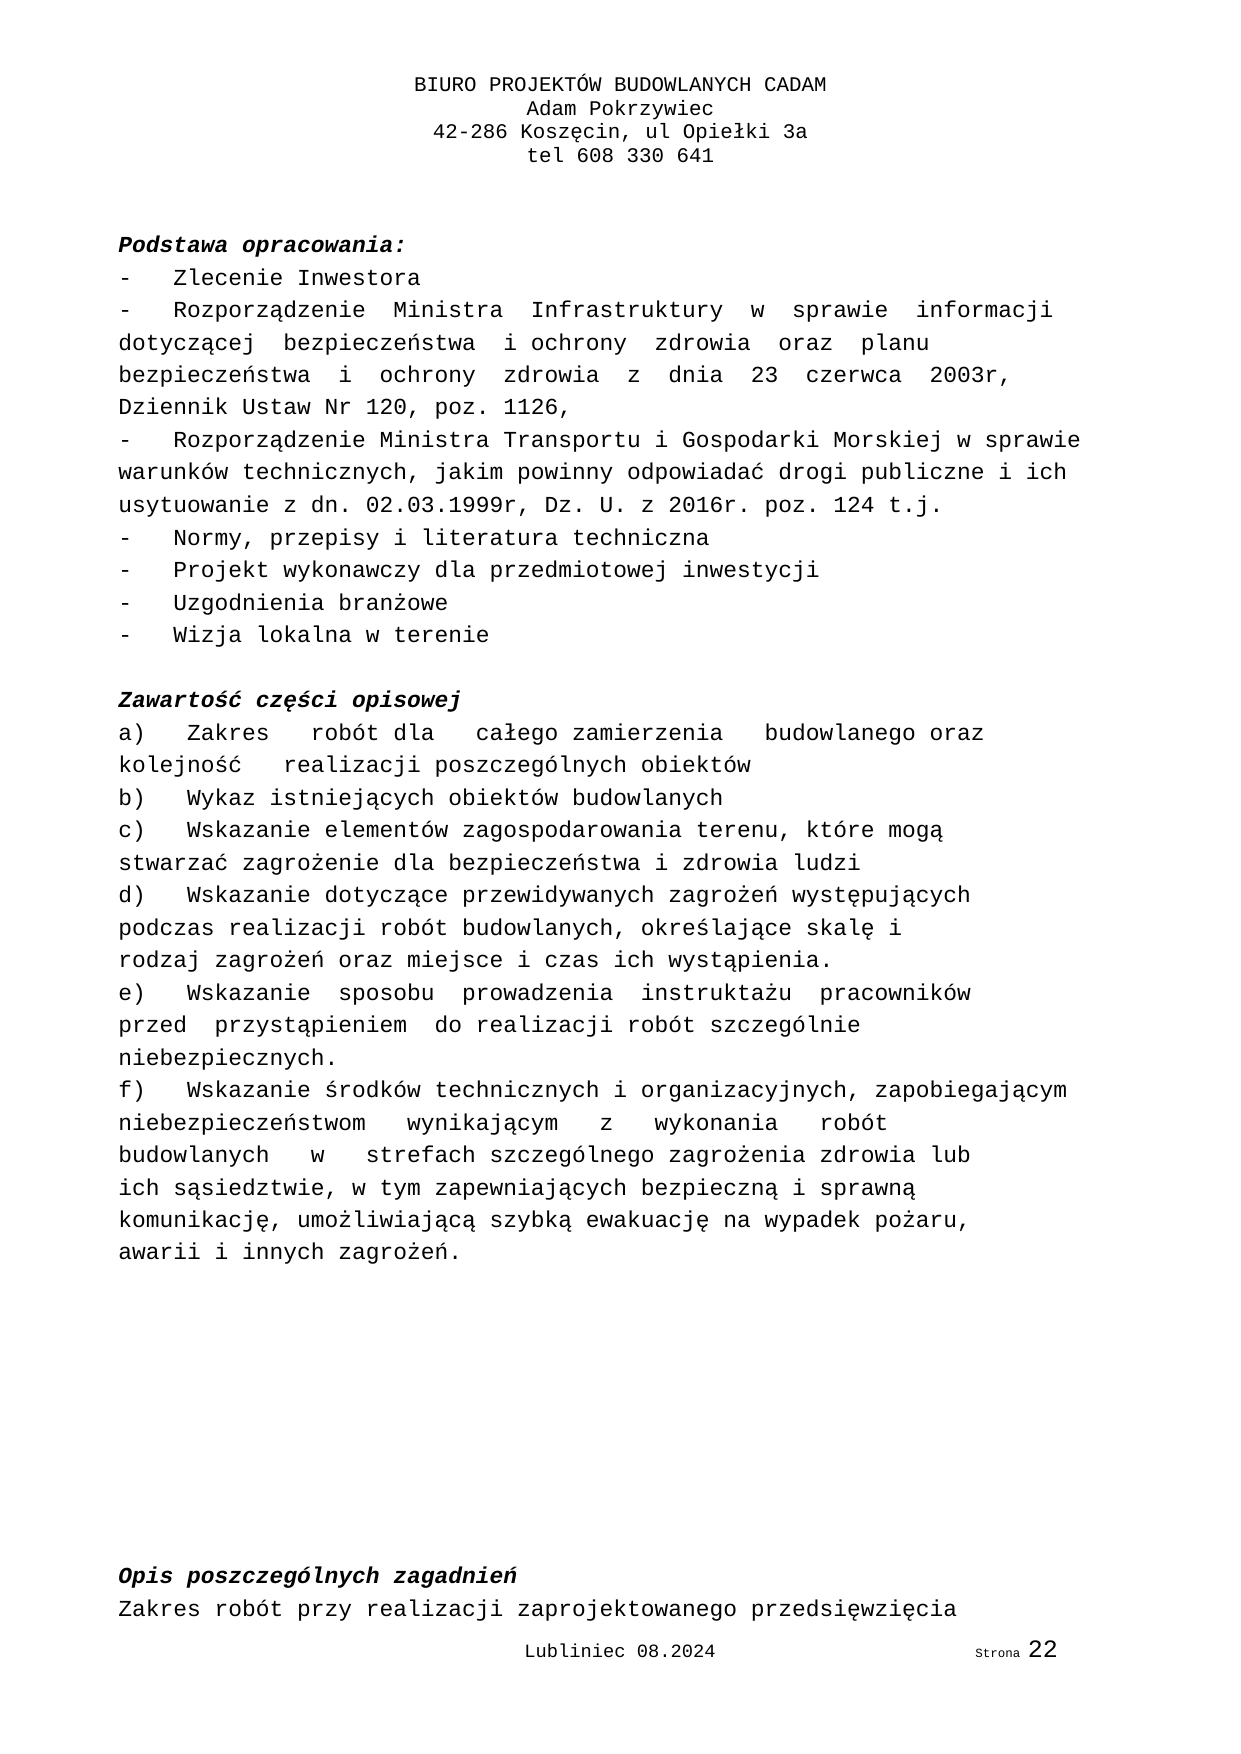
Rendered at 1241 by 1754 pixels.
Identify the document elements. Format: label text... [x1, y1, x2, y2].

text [118, 1597, 981, 1623]
text - Zlecenie Inwestora [118, 266, 1122, 292]
text - Uzgodnienia branżowe [118, 591, 1122, 617]
text - Normy, przepisy i literatura techniczna [118, 526, 1122, 552]
text c) Wskazanie elementów zagospodarowania terenu, które mogą stwarzać zagrożenie dla bezpieczeństwa i zdrowia ludzi [118, 819, 981, 877]
text e) Wskazanie sposobu prowadzenia instruktażu pracowników przed przystąpieniem do realizacji robót szczególnie niebezpiecznych. [118, 981, 981, 1072]
text - Wizja lokalna w terenie [118, 624, 1122, 650]
text Podstawa opracowania: [118, 233, 1122, 259]
text Zawartość części opisowej [118, 689, 1122, 714]
text - Rozporządzenie Ministra Transportu i Gospodarki Morskiej w sprawie warunków technicznych, jakim powinny odpowiadać drogi publiczne i ich usytuowanie z dn. 02.03.1999r, Dz. U. z 2016r. poz. 124 t.j. [118, 428, 1122, 519]
text - Projekt wykonawczy dla przedmiotowej inwestycji [118, 558, 1122, 584]
text a) Zakres robót dla całego zamierzenia budowlanego oraz kolejność realizacji poszczególnych obiektów [118, 721, 1122, 779]
text d) Wskazanie dotyczące przewidywanych zagrożeń występujących podczas realizacji robót budowlanych, określające skalę i rodzaj zagrożeń oraz miejsce i czas ich wystąpienia. [118, 884, 981, 974]
text Opis poszczególnych zagadnień [118, 1565, 1122, 1591]
text b) Wykaz istniejących obiektów budowlanych [118, 786, 1122, 812]
text f) Wskazanie środków technicznych i organizacyjnych, zapobiegającym [118, 1078, 1122, 1104]
text - Rozporządzenie Ministra Infrastruktury w sprawie informacji dotyczącej bezpieczeństwa i ochrony zdrowia oraz planu bezpieczeństwa i ochrony zdrowia z dnia 23 czerwca 2003r, Dziennik Ustaw Nr 120, poz. 1126, [118, 298, 1122, 422]
text niebezpieczeństwom wynikającym z wykonania robót budowlanych w strefach szczególnego zagrożenia zdrowia lub ich sąsiedztwie, w tym zapewniających bezpieczną i sprawną komunikację, umożliwiającą szybką ewakuację na wypadek pożaru, awarii i innych zagrożeń. [118, 1111, 981, 1267]
